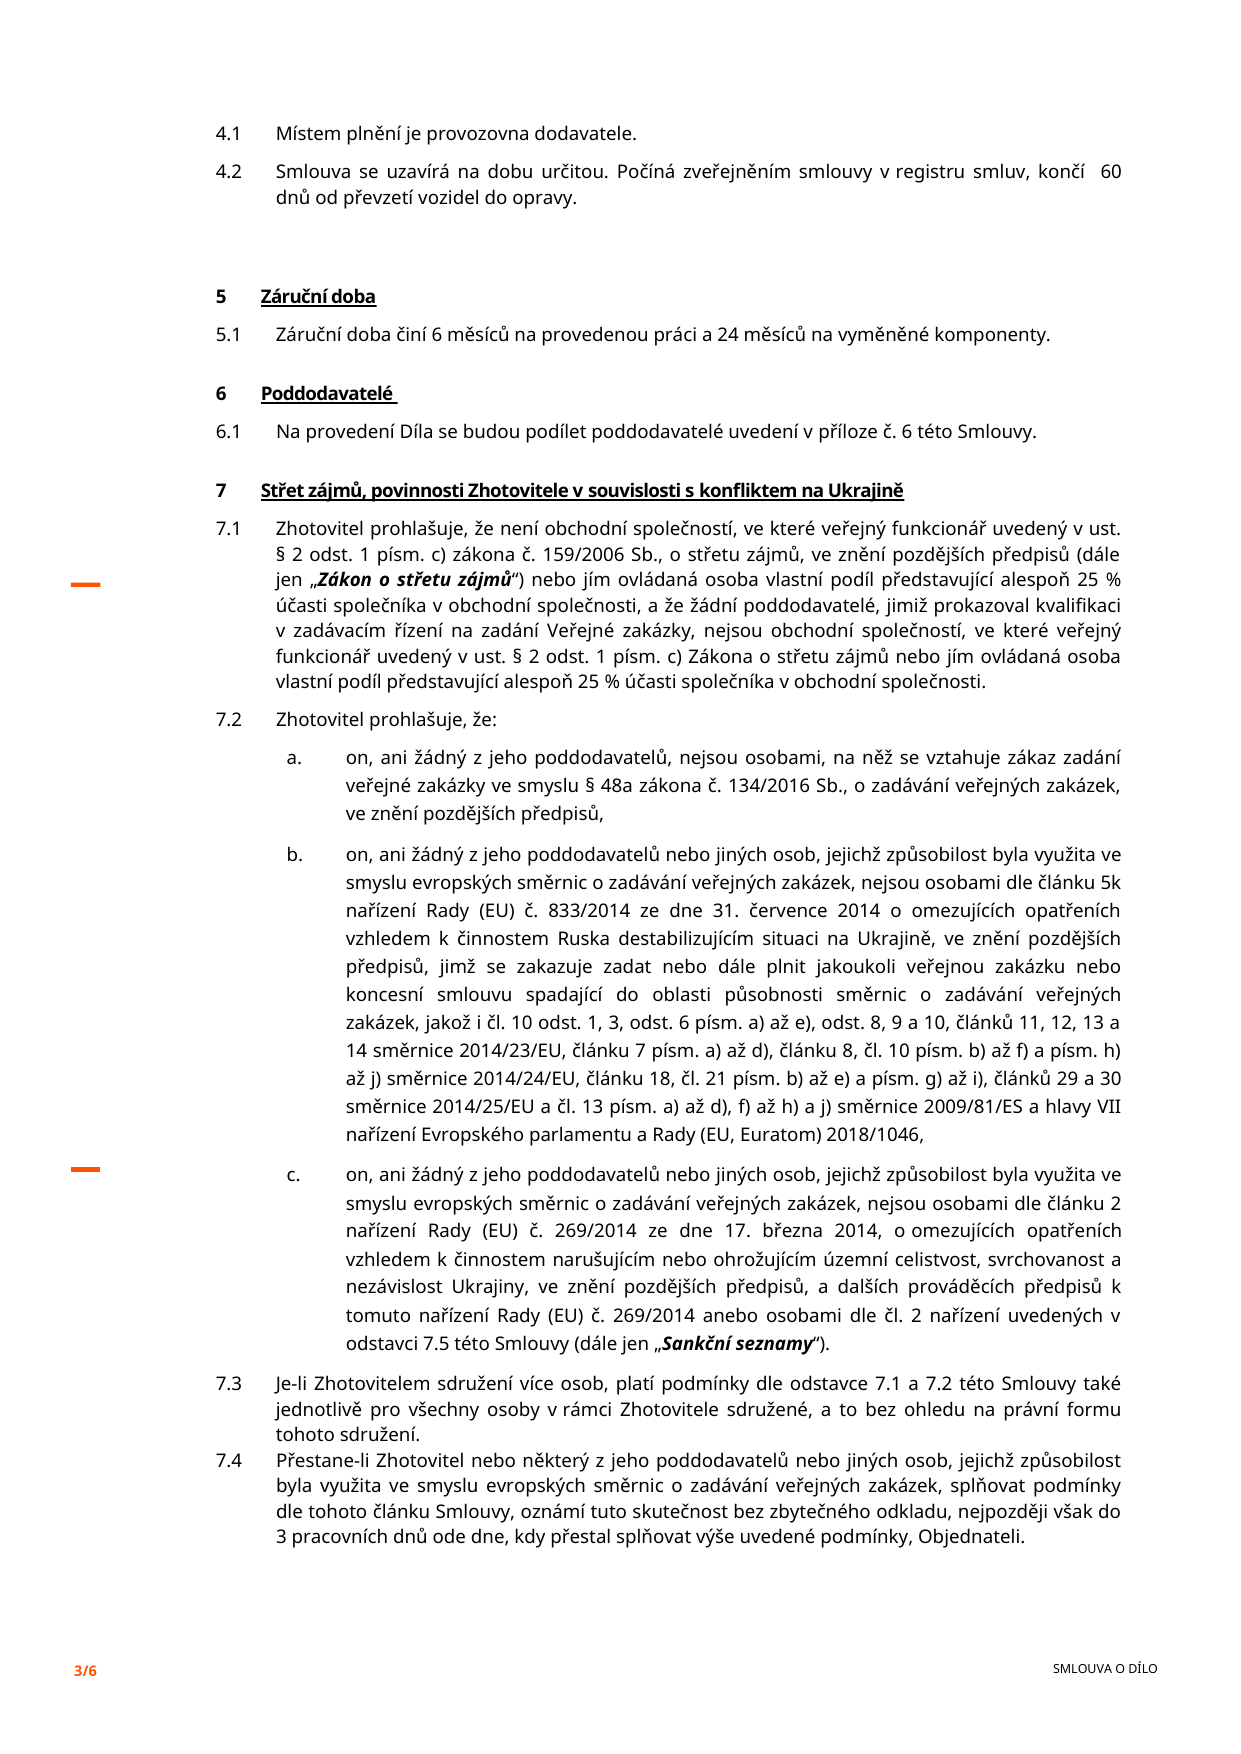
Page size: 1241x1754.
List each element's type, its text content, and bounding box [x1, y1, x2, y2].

subtitle Zhotovitel prohlašuje, že: [216, 706, 1122, 732]
text on, ani žádný z jeho poddodavatelů nebo jiných osob, jejichž způsobilost byla využita ve smyslu evropských směrnic o zadávání veřejných zakázek, nejsou osobami dle článku 5k nařízení Rady (EU) č. 833/2014 ze dne 31. července 2014 o omezujících opatřeních vzhledem k činnostem Ruska destabilizujícím situaci na Ukrajině, ve znění pozdějších předpisů, jimž se zakazuje zadat nebo dále plnit jakoukoli veřejnou zakázku nebo koncesní smlouvu spadající do oblasti působnosti směrnic o zadávání veřejných zakázek, jakož i čl. 10 odst. 1, 3, odst. 6 písm. a) až e), odst. 8, 9 a 10, článků 11, 12, 13 a 14 směrnice 2014/23/EU, článku 7 písm. a) až d), článku 8, čl. 10 písm. b) až f) a písm. h) až j) směrnice 2014/24/EU, článku 18, čl. 21 písm. b) až e) a písm. g) až i), článků 29 a 30 směrnice 2014/25/EU a čl. 13 písm. a) až d), f) až h) a j) směrnice 2009/81/ES a hlavy VII nařízení Evropského parlamentu a Rady (EU, Euratom) 2018/1046, [286, 841, 1122, 1147]
subtitle Je-li Zhotovitelem sdružení více osob, platí podmínky dle odstavce 7.1 a 7.2 této Smlouvy také jednotlivě pro všechny osoby v rámci Zhotovitele sdružené, a to bez ohledu na právní formu tohoto sdružení. [216, 1370, 1122, 1447]
subtitle Střet zájmů, povinnosti Zhotovitele v souvislosti s konfliktem na Ukrajině [216, 477, 1122, 503]
subtitle Smlouva se uzavírá na dobu určitou. Počíná zveřejněním smlouvy v registru smluv, končí 60 dnů od převzetí vozidel do opravy. [216, 159, 1122, 210]
subtitle Místem plnění je provozovna dodavatele. [216, 121, 1122, 146]
subtitle Přestane-li Zhotovitel nebo některý z jeho poddodavatelů nebo jiných osob, jejichž způsobilost byla využita ve smyslu evropských směrnic o zadávání veřejných zakázek, splňovat podmínky dle tohoto článku Smlouvy, oznámí tuto skutečnost bez zbytečného odkladu, nejpozději však do 3 pracovních dnů ode dne, kdy přestal splňovat výše uvedené podmínky, Objednateli. [216, 1447, 1122, 1549]
subtitle Na provedení Díla se budou podílet poddodavatelé uvedení v příloze č. 6 této Smlouvy. [216, 418, 1122, 444]
subtitle Záruční doba [216, 283, 1122, 309]
text on, ani žádný z jeho poddodavatelů, nejsou osobami, na něž se vztahuje zákaz zadání veřejné zakázky ve smyslu § 48a zákona č. 134/2016 Sb., o zadávání veřejných zakázek, ve znění pozdějších předpisů, [286, 744, 1122, 826]
subtitle Záruční doba činí 6 měsíců na provedenou práci a 24 měsíců na vyměněné komponenty. [216, 322, 1122, 347]
text on, ani žádný z jeho poddodavatelů nebo jiných osob, jejichž způsobilost byla využita ve smyslu evropských směrnic o zadávání veřejných zakázek, nejsou osobami dle článku 2 nařízení Rady (EU) č. 269/2014 ze dne 17. března 2014, o omezujících opatřeních vzhledem k činnostem narušujícím nebo ohrožujícím územní celistvost, svrchovanost a nezávislost Ukrajiny, ve znění pozdějších předpisů, a dalších prováděcích předpisů k tomuto nařízení Rady (EU) č. 269/2014 anebo osobami dle čl. 2 nařízení uvedených v odstavci 8.5 této Smlouvy (dále jen „Sankční seznamy“). [286, 1162, 1122, 1355]
subtitle Poddodavatelé [216, 380, 1122, 406]
subtitle Zhotovitel prohlašuje, že není obchodní společností, ve které veřejný funkcionář uvedený v ust. § 2 odst. 1 písm. c) zákona č. 159/2006 Sb., o střetu zájmů, ve znění pozdějších předpisů (dále jen „Zákon o střetu zájmů“) nebo jím ovládaná osoba vlastní podíl představující alespoň 25 % účasti společníka v obchodní společnosti, a že žádní poddodavatelé, jimiž prokazoval kvalifikaci v zadávacím řízení na zadání Veřejné zakázky, nejsou obchodní společností, ve které veřejný funkcionář uvedený v ust. § 2 odst. 1 písm. c) Zákona o střetu zájmů nebo jím ovládaná osoba vlastní podíl představující alespoň 25 % účasti společníka v obchodní společnosti. [216, 515, 1122, 694]
